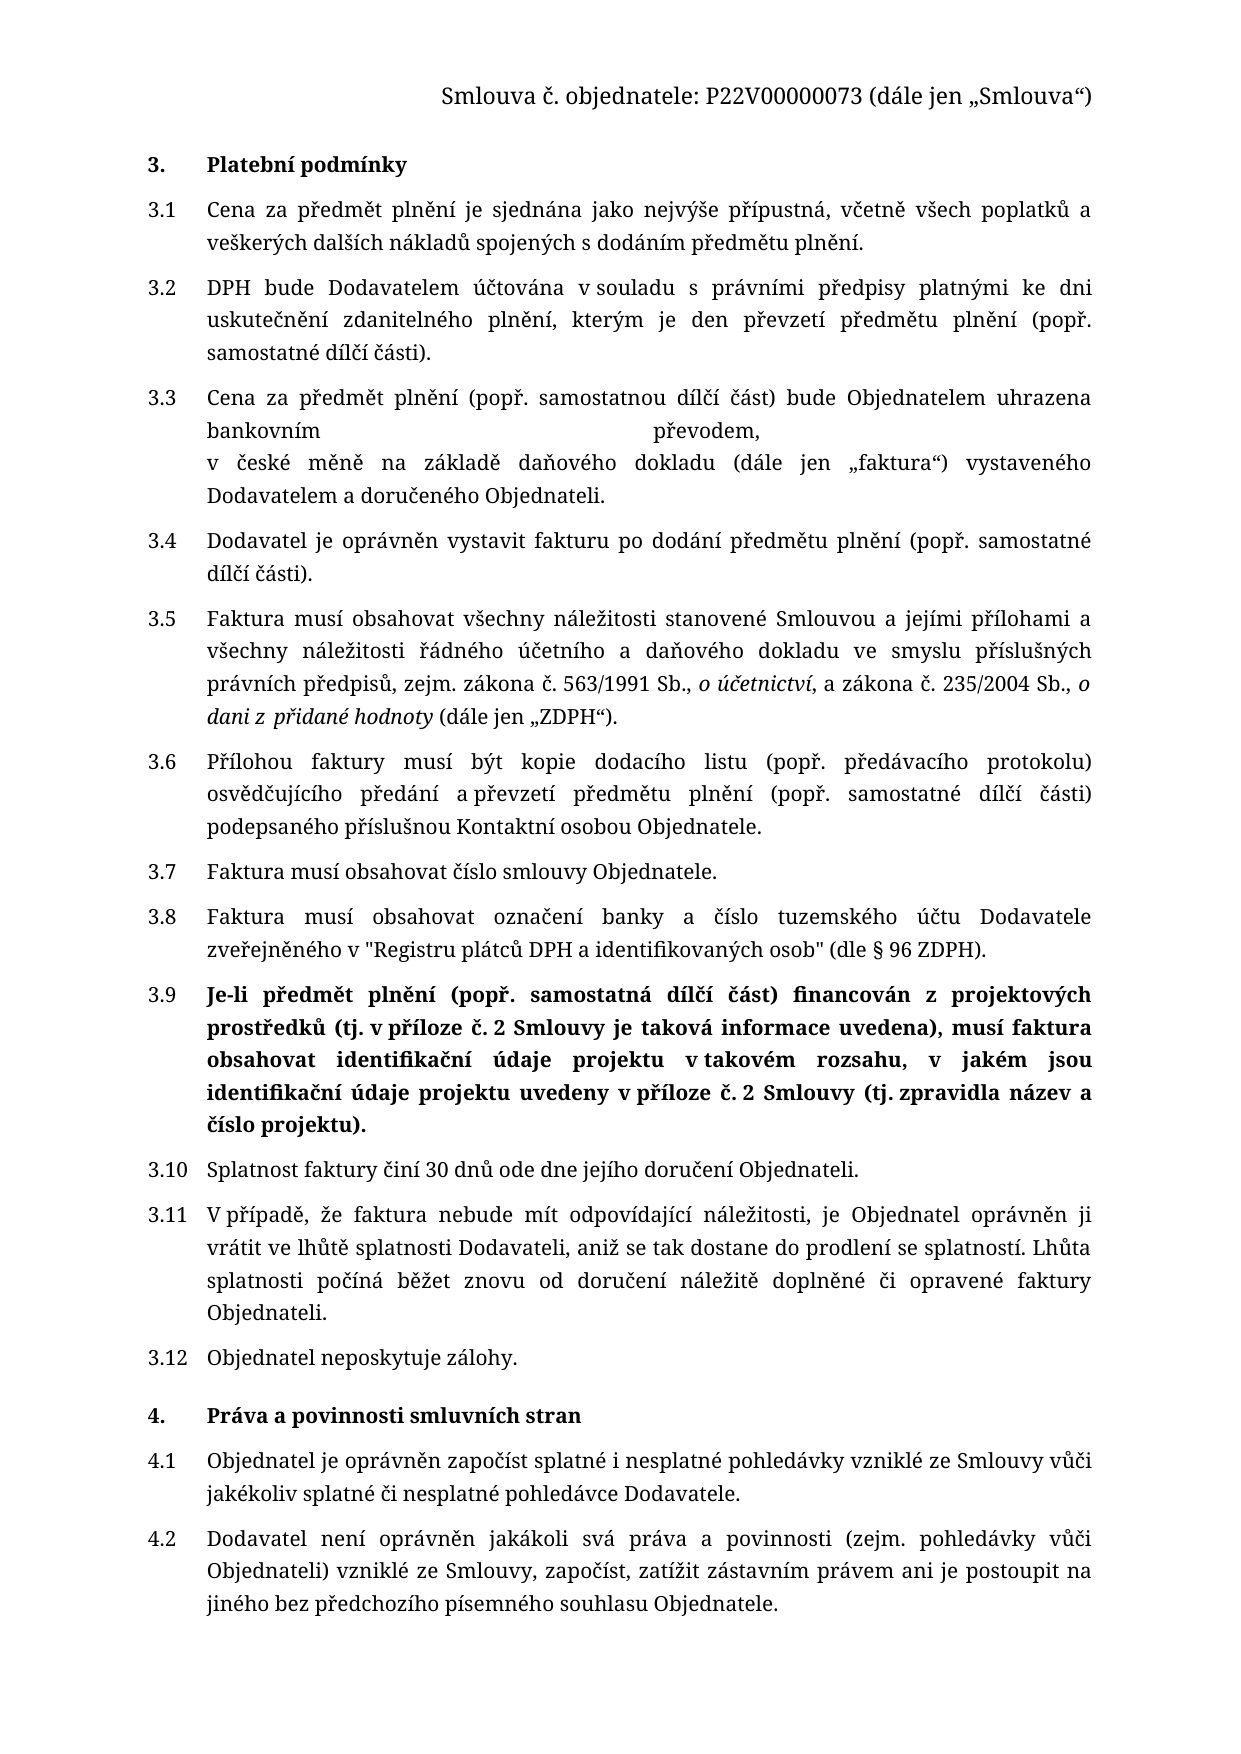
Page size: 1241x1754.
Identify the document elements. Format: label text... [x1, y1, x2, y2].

list Cena za předmět plnění je sjednána jako nejvýše přípustná, včetně všech poplatků a veškerých dalších nákladů spojených s dodáním předmětu plnění. [148, 195, 1093, 256]
list Splatnost faktury činí 30 dnů ode dne jejího doručení Objednateli. [148, 1156, 1093, 1184]
list V případě, že faktura nebude mít odpovídající náležitosti, je Objednatel oprávněn ji vrátit ve lhůtě splatnosti Dodavateli, aniž se tak dostane do prodlení se splatností. Lhůta splatnosti počíná běžet znovu od doručení náležitě doplněné či opravené faktury Objednateli. [148, 1201, 1093, 1327]
list Dodavatel není oprávněn jakákoli svá práva a povinnosti (zejm. pohledávky vůči Objednateli) vzniklé ze Smlouvy, započíst, zatížit zástavním právem ani je postoupit na jiného bez předchozího písemného souhlasu Objednatele. [148, 1524, 1093, 1618]
list Přílohou faktury musí být kopie dodacího listu (popř. předávacího protokolu) osvědčujícího předání a převzetí předmětu plnění (popř. samostatné dílčí části) podepsaného příslušnou Kontaktní osobou Objednatele. [148, 747, 1093, 841]
list Faktura musí obsahovat všechny náležitosti stanovené Smlouvou a jejími přílohami a všechny náležitosti řádného účetního a daňového dokladu ve smyslu příslušných právních předpisů, zejm. zákona č. 563/1991 Sb., o účetnictví, a zákona č. 235/2004 Sb., o dani z přidané hodnoty (dále jen „ZDPH“). [148, 604, 1093, 730]
list Faktura musí obsahovat číslo smlouvy Objednatele. [148, 857, 1093, 886]
list Objednatel neposkytuje zálohy. [148, 1343, 1093, 1372]
list Cena za předmět plnění (popř. samostatnou dílčí část) bude Objednatelem uhrazena bankovním převodem, v české měně na základě daňového dokladu (dále jen „faktura“) vystaveného Dodavatelem a doručeného Objednateli. [148, 383, 1093, 509]
list Faktura musí obsahovat označení banky a číslo tuzemského účtu Dodavatele zveřejněného v "Registru plátců DPH a identifikovaných osob" (dle § 96 ZDPH). [148, 902, 1093, 963]
list Platební podmínky [148, 150, 1093, 179]
list Je-li předmět plnění (popř. samostatná dílčí část) financován z projektových prostředků (tj. v příloze č. 2 Smlouvy je taková informace uvedena), musí faktura obsahovat identifikační údaje projektu v takovém rozsahu, v jakém jsou identifikační údaje projektu uvedeny v příloze č. 2 Smlouvy (tj. zpravidla název a číslo projektu). [148, 980, 1093, 1139]
list Dodavatel je oprávněn vystavit fakturu po dodání předmětu plnění (popř. samostatné dílčí části). [148, 526, 1093, 587]
list Objednatel je oprávněn započíst splatné i nesplatné pohledávky vzniklé ze Smlouvy vůči jakékoliv splatné či nesplatné pohledávce Dodavatele. [148, 1446, 1093, 1507]
list DPH bude Dodavatelem účtována v souladu s právními předpisy platnými ke dni uskutečnění zdanitelného plnění, kterým je den převzetí předmětu plnění (popř. samostatné dílčí části). [148, 273, 1093, 367]
list Práva a povinnosti smluvních stran [148, 1401, 1093, 1429]
